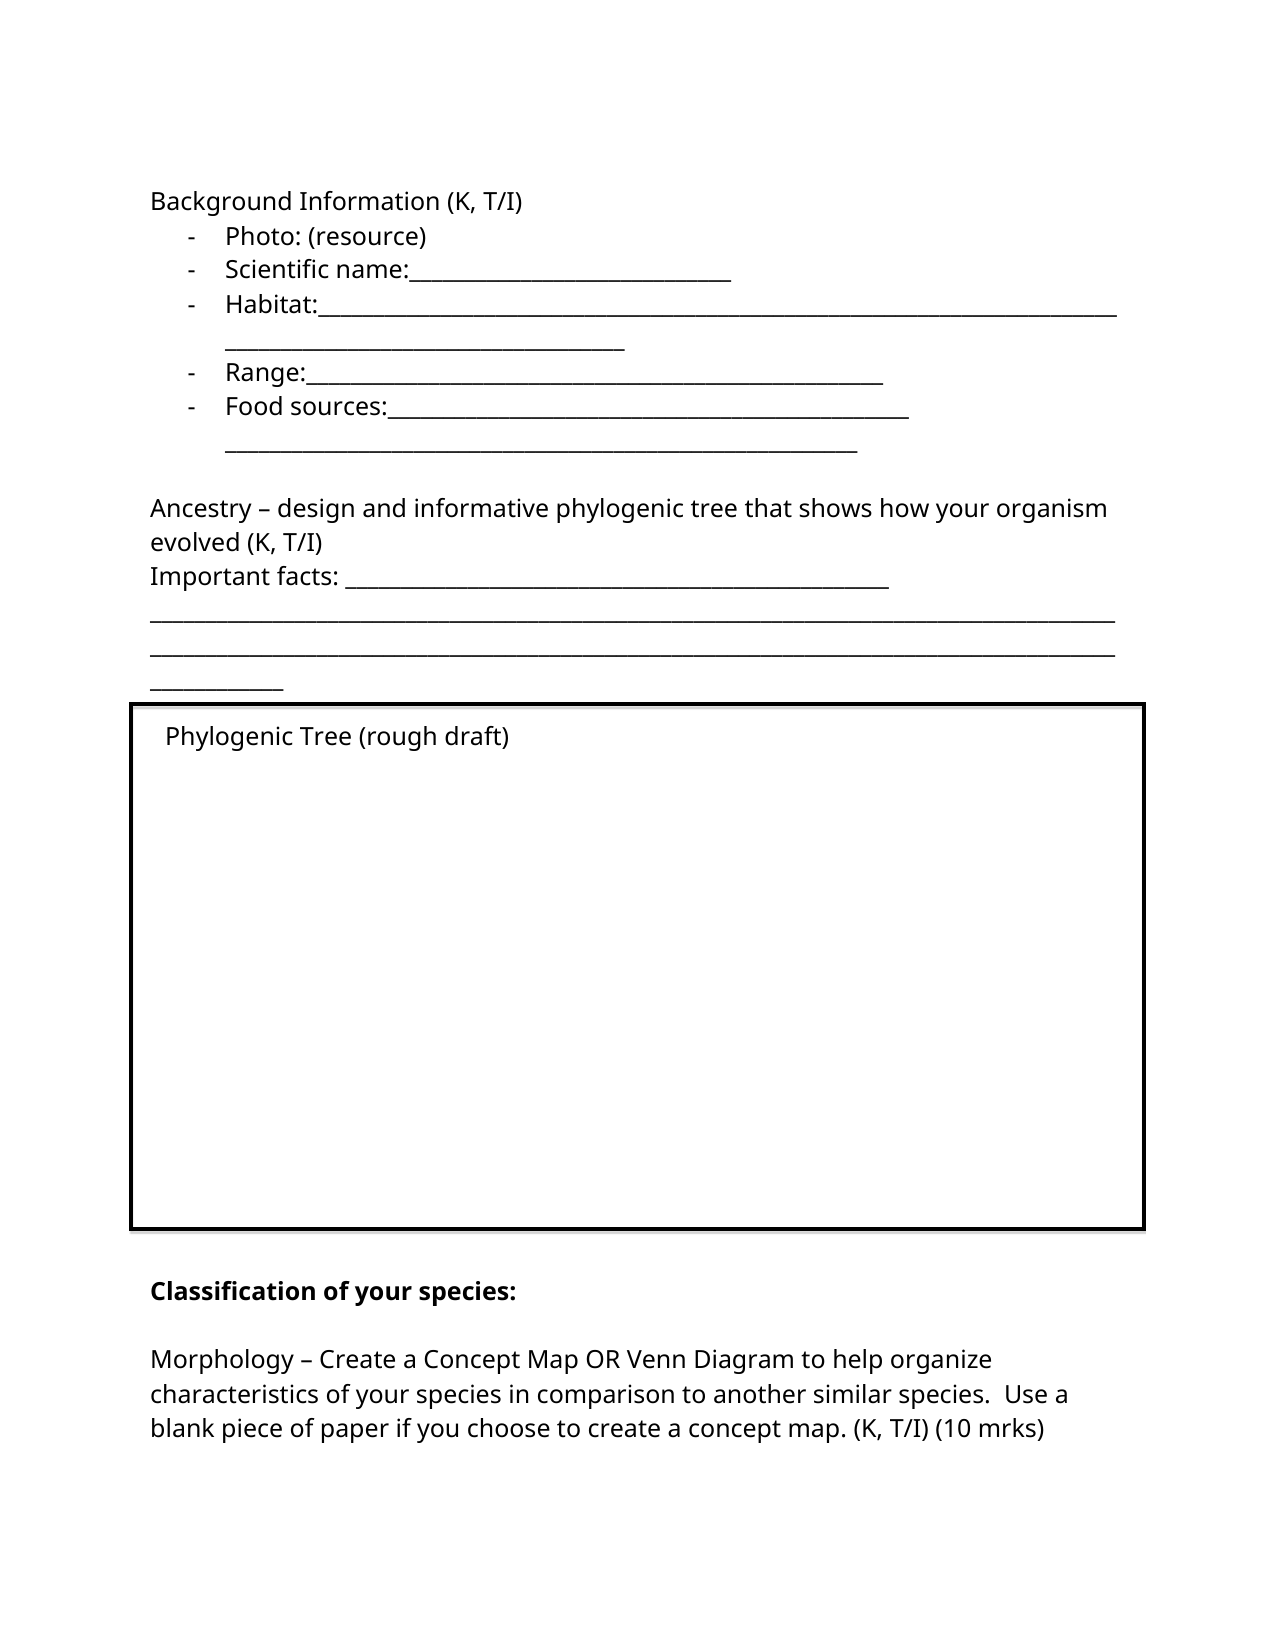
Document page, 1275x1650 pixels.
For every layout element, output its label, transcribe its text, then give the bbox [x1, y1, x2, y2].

text __________________________________________________________________________________________________________________________________________________________________________________________ [150, 593, 1125, 695]
list Food sources:_______________________________________________ [187, 388, 1125, 422]
list Scientific name:_____________________________ [187, 252, 1125, 286]
text Classification of your species: [150, 1236, 1125, 1308]
text Classification of your species: [150, 711, 1125, 1227]
list Range:____________________________________________________ [187, 354, 1125, 388]
list _________________________________________________________ [225, 422, 1125, 457]
list Photo: (resource) [187, 218, 1125, 252]
list Habitat:____________________________________________________________________________________________________________ [187, 286, 1125, 354]
text Morphology – Create a Concept Map OR Venn Diagram to help organize characteristics of your species in comparison to another similar species. Use a blank piece of paper if you choose to create a concept map. (K, T/I) (10 mrks) [150, 1342, 1125, 1444]
text Ancestry – design and informative phylogenic tree that shows how your organism evolved (K, T/I) [150, 491, 1125, 559]
text Important facts: _________________________________________________ [150, 559, 1125, 593]
text Background Information (K, T/I) [150, 184, 1125, 218]
